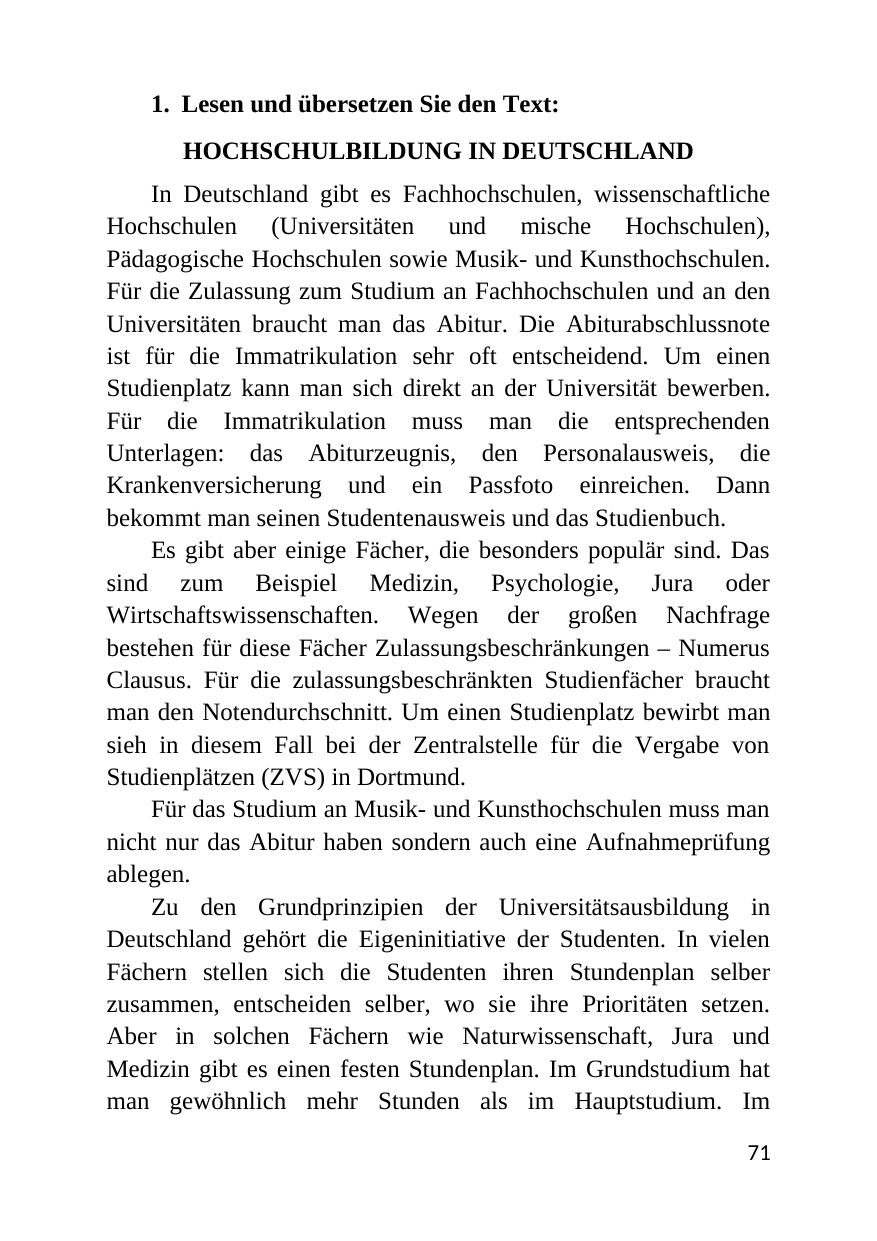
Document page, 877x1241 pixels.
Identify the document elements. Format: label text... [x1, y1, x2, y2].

list Lesen und übersetzen Sie den Text: [151, 89, 771, 117]
text Es gibt aber einige Fächer, die besonders populär sind. Das sind zum Beispiel Medizin, Psychologie, Jura oder Wirtschaftswissenschaften. Wegen der großen Nachfrage bestehen für diese Fächer Zulassungsbeschränkungen – Numerus Clausus. Für die zulassungsbeschränkten Studienfächer braucht man den Notendurchschnitt. Um einen Studienplatz bewirbt man sieh in diesem Fall bei der Zentralstelle für die Vergabe von Studienplätzen (ZVS) in Dortmund. [106, 535, 771, 791]
text In Deutschland gibt es Fachhochschulen, wissenschaftliche Hochschulen (Universitäten und mische Hochschulen), Pädagogische Hochschulen sowie Musik- und Kunsthochschulen. Für die Zulassung zum Studium an Fachhochschulen und an den Universitäten braucht man das Abitur. Die Abiturabschlussnote ist für die Immatrikulation sehr oft entscheidend. Um einen Studienplatz kann man sich direkt an der Universität bewerben. Für die Immatrikulation muss man die entsprechenden Unterlagen: das Abiturzeugnis, den Personalausweis, die Krankenversicherung und ein Passfoto einreichen. Dann bekommt man seinen Studentenausweis und das Studienbuch. [106, 179, 771, 532]
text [106, 892, 771, 1115]
text HOCHSCHULBILDUNG IN DEUTSCHLAND [106, 136, 771, 165]
text Für das Studium an Musik- und Kunsthochschulen muss man nicht nur das Abitur haben sondern auch eine Aufnahmeprüfung ablegen. [106, 794, 771, 888]
